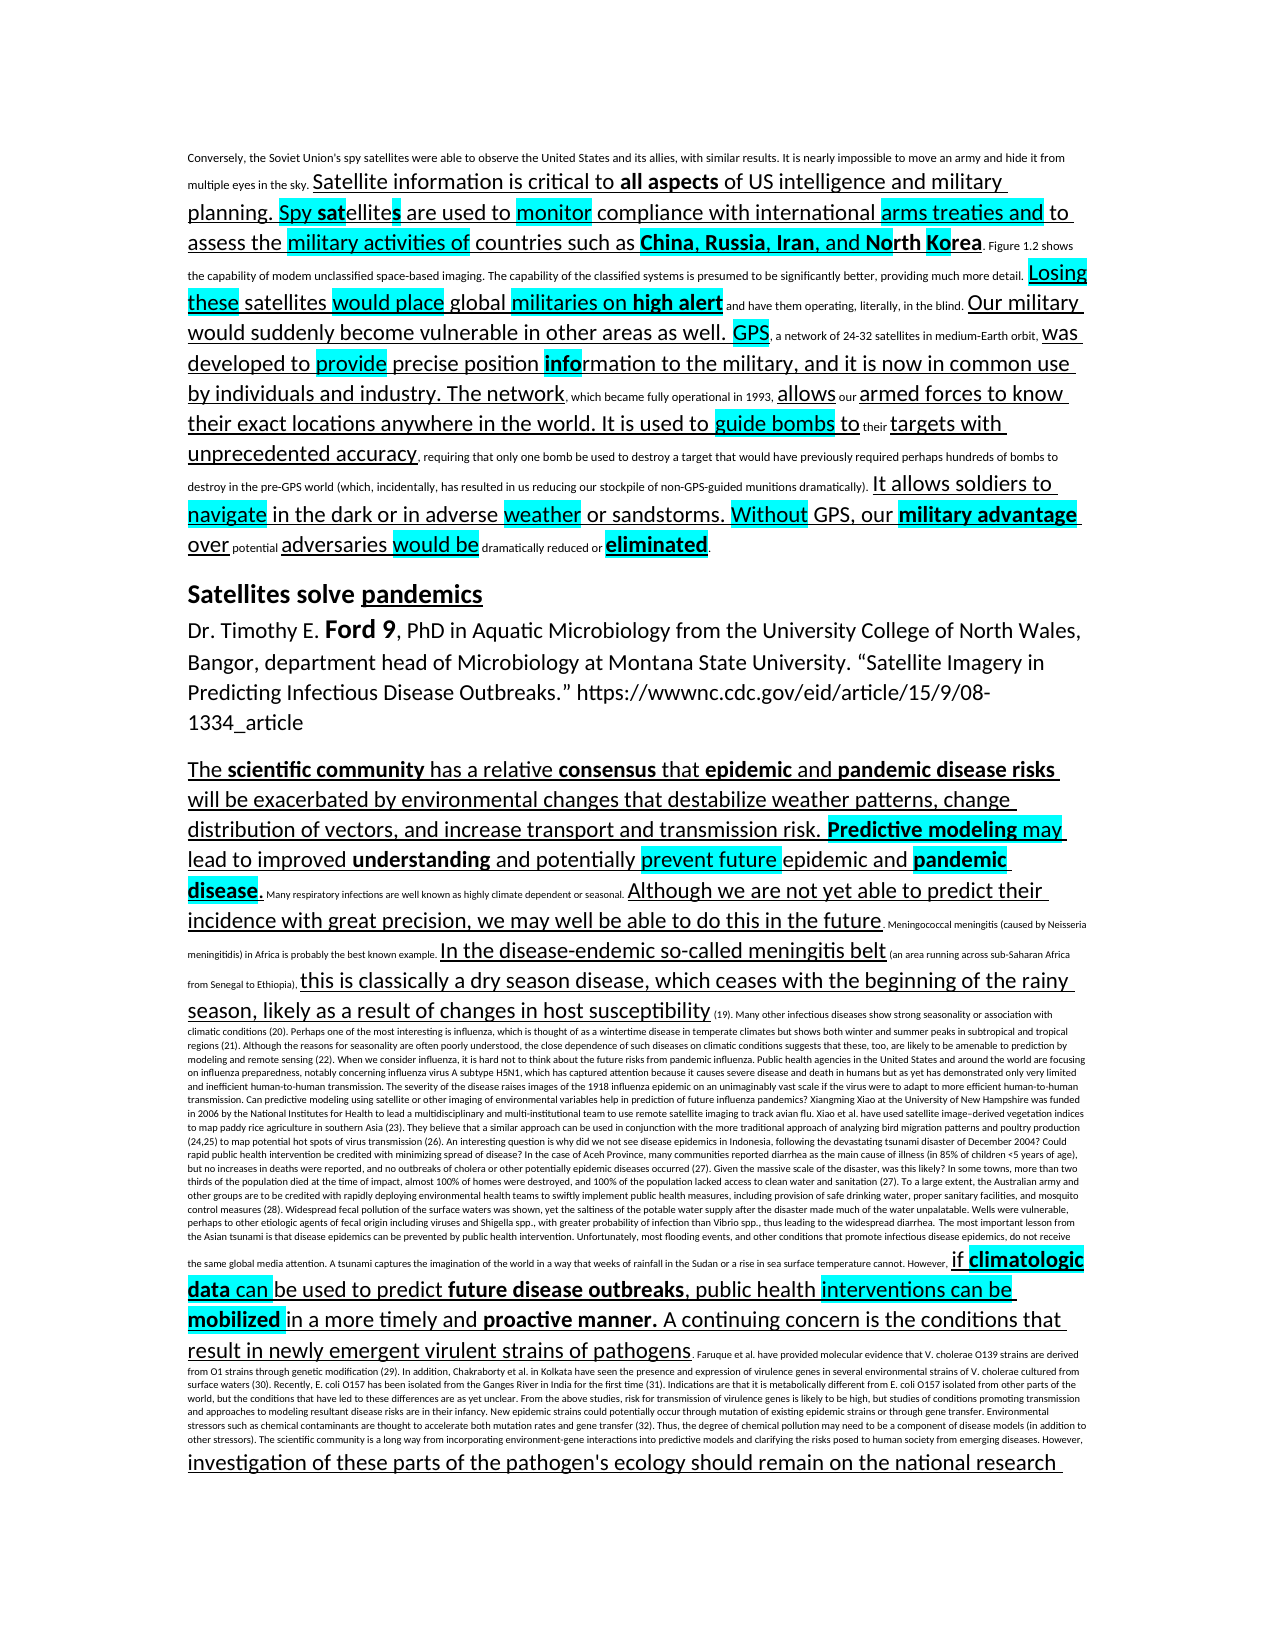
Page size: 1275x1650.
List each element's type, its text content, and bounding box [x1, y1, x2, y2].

text Dr. Timothy E. Ford 9, PhD in Aquatic Microbiology from the University College of North Wales, Bangor, department head of Microbiology at Montana State University. “Satellite Imagery in Predicting Infectious Disease Outbreaks.” https://wwwnc.cdc.gov/eid/article/15/9/08-1334_article [187, 612, 1087, 736]
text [187, 755, 1087, 1476]
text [187, 150, 1087, 558]
subtitle Satellites solve pandemics [187, 577, 1087, 610]
